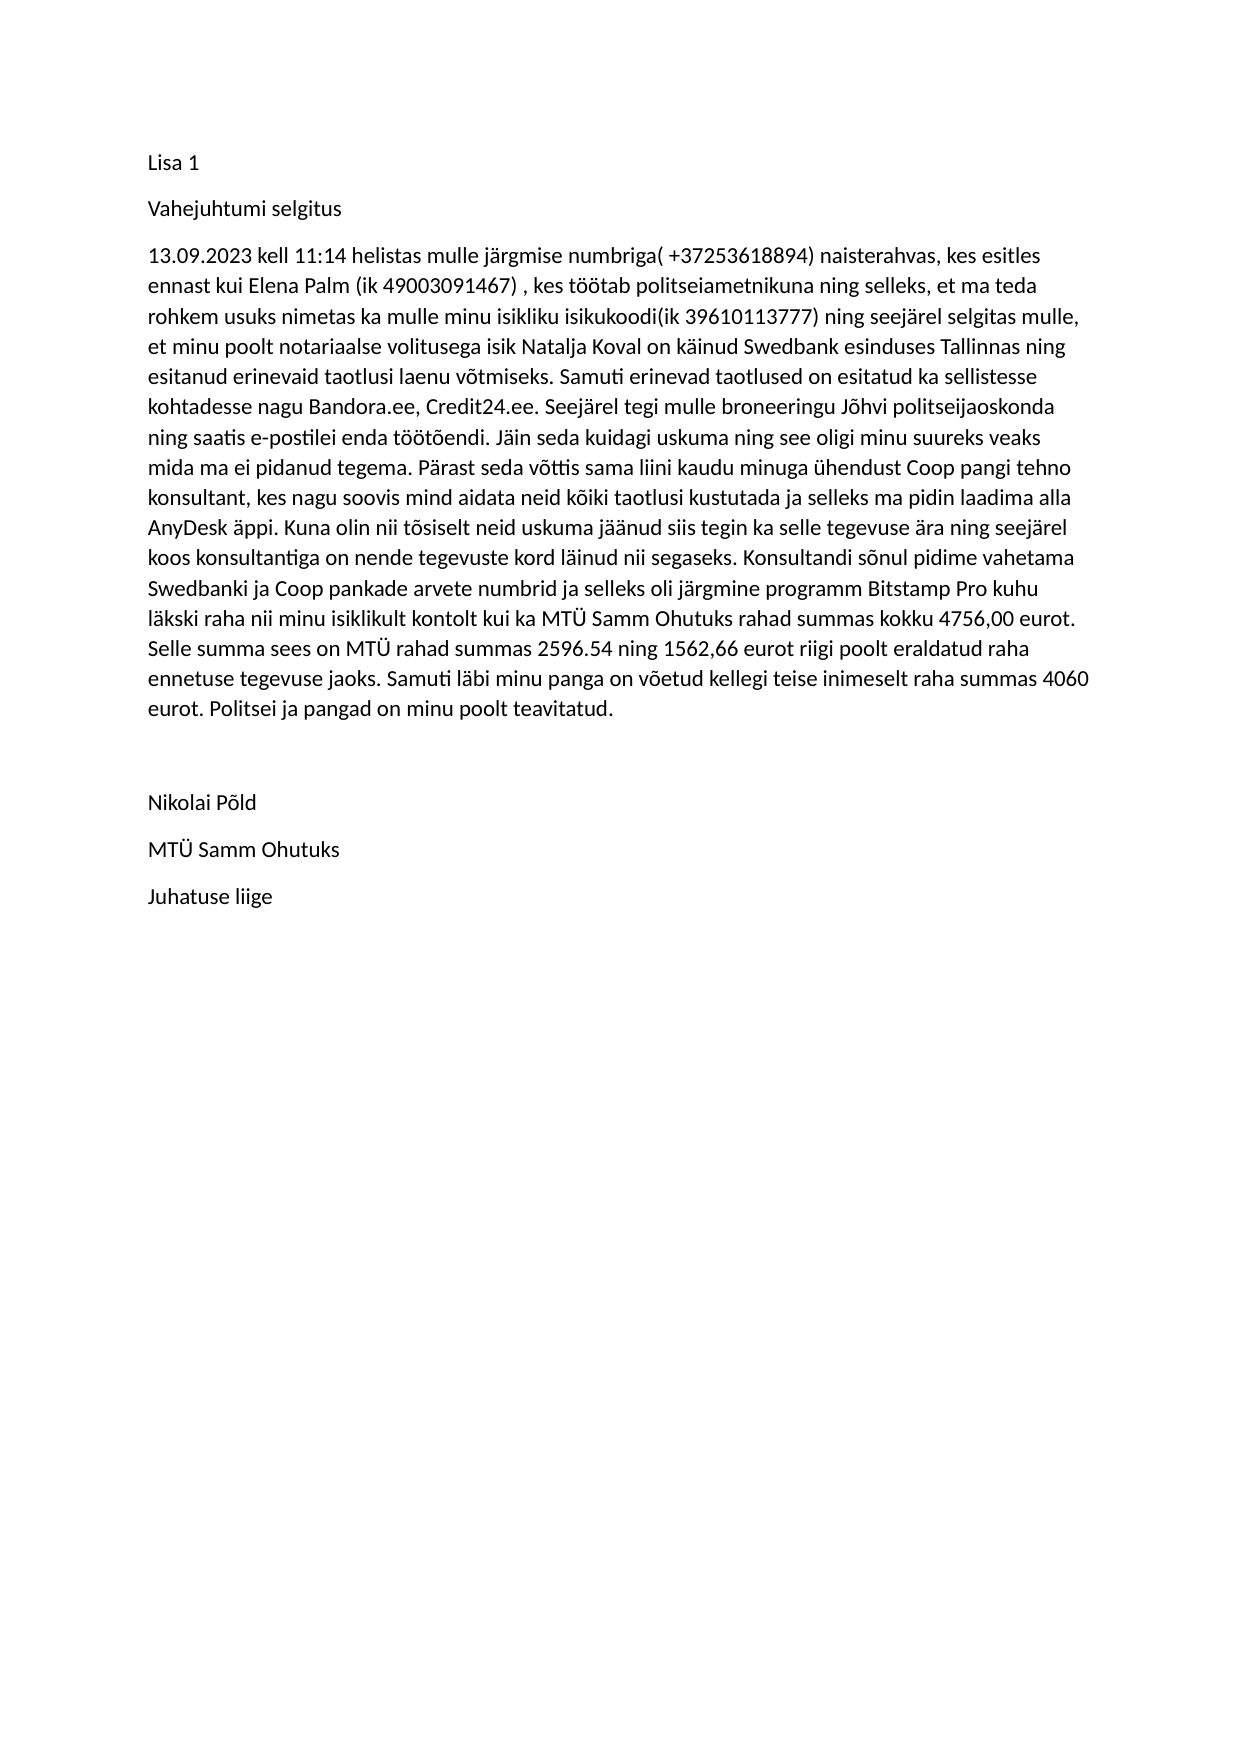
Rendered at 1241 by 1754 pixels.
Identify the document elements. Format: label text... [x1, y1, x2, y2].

text Vahejuhtumi selgitus [148, 194, 1093, 222]
text Juhatuse liige [148, 882, 1093, 910]
text 13.09.2023 kell 11:14 helistas mulle järgmise numbriga( +37253618894) naisterahvas, kes esitles ennast kui Elena Palm (ik 49003091467) , kes töötab politseiametnikuna ning selleks, et ma teda rohkem usuks nimetas ka mulle minu isikliku isikukoodi(ik 39610113777) ning seejärel selgitas mulle, et minu poolt notariaalse volitusega isik Natalja Koval on käinud Swedbank esinduses Tallinnas ning esitanud erinevaid taotlusi laenu võtmiseks. Samuti erinevad taotlused on esitatud ka sellistesse kohtadesse nagu Bandora.ee, Credit24.ee. Seejärel tegi mulle broneeringu Jõhvi politseijaoskonda ning saatis e-postilei enda töötõendi. Jäin seda kuidagi uskuma ning see oligi minu suureks veaks mida ma ei pidanud tegema. Pärast seda võttis sama liini kaudu minuga ühendust Coop pangi tehno konsultant, kes nagu soovis mind aidata neid kõiki taotlusi kustutada ja selleks ma pidin laadima alla AnyDesk äppi. Kuna olin nii tõsiselt neid uskuma jäänud siis tegin ka selle tegevuse ära ning seejärel koos konsultantiga on nende tegevuste kord läinud nii segaseks. Konsultandi sõnul pidime vahetama Swedbanki ja Coop pankade arvete numbrid ja selleks oli järgmine programm Bitstamp Pro kuhu läkski raha nii minu isiklikult kontolt kui ka MTÜ Samm Ohutuks rahad summas kokku 4756,00 eurot. Selle summa sees on MTÜ rahad summas 2596.54 ning 1562,66 eurot riigi poolt eraldatud raha ennetuse tegevuse jaoks. Samuti läbi minu panga on võetud kellegi teise inimeselt raha summas 4060 eurot. Politsei ja pangad on minu poolt teavitatud. [148, 241, 1093, 722]
text Nikolai Põld [148, 788, 1093, 816]
text Lisa 1 [148, 148, 1093, 176]
text MTÜ Samm Ohutuks [148, 835, 1093, 863]
